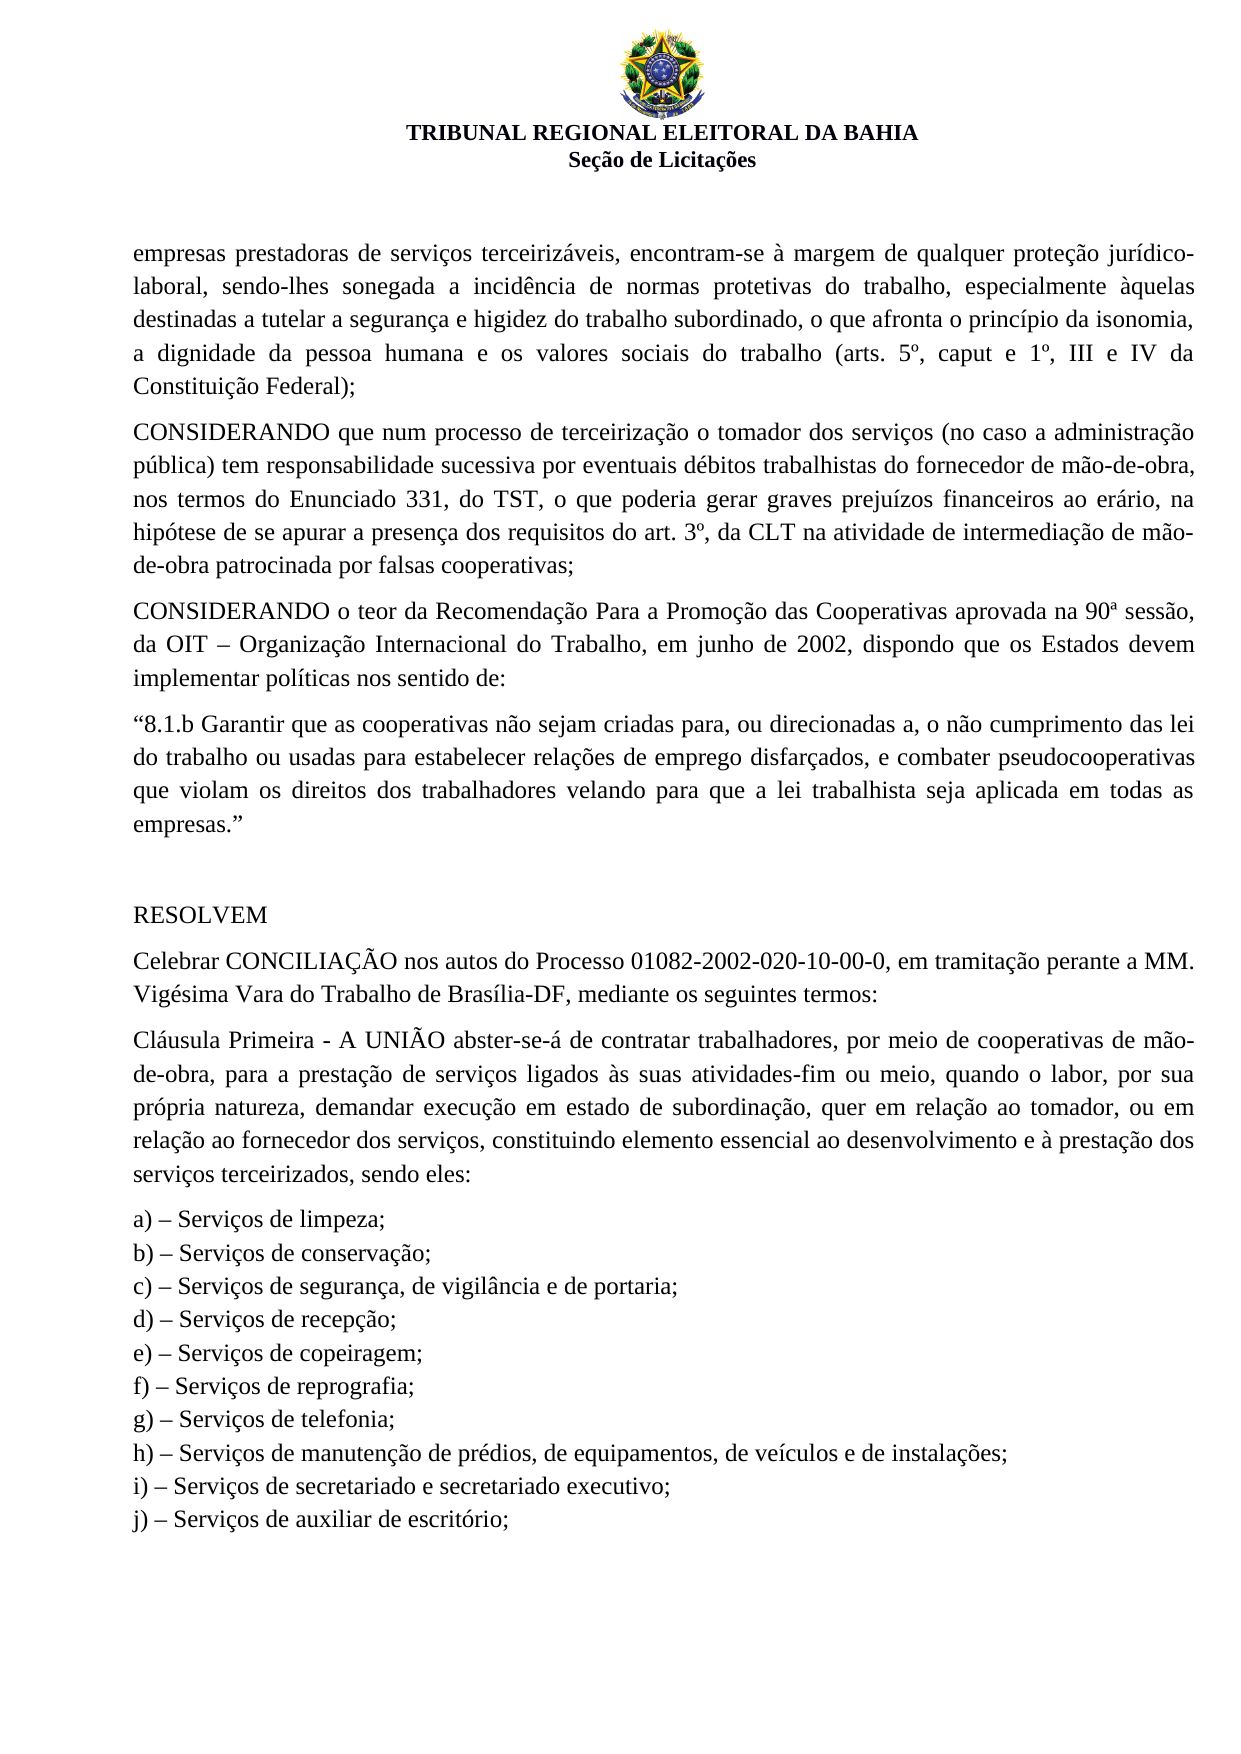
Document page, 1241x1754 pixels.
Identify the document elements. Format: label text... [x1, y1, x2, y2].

text CONSIDERANDO o teor da Recomendação Para a Promoção das Cooperativas aprovada na 90ª sessão, da OIT – Organização Internacional do Trabalho, em junho de 2002, dispondo que os Estados devem implementar políticas nos sentido de: [133, 593, 1196, 693]
text RESOLVEM [133, 897, 1196, 930]
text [133, 1201, 1196, 1534]
text CONSIDERANDO que num processo de terceirização o tomador dos serviços (no caso a administração pública) tem responsabilidade sucessiva por eventuais débitos trabalhistas do fornecedor de mão-de-obra, nos termos do Enunciado 331, do TST, o que poderia gerar graves prejuízos financeiros ao erário, na hipótese de se apurar a presença dos requisitos do art. 3º, da CLT na atividade de intermediação de mão-de-obra patrocinada por falsas cooperativas; [133, 414, 1196, 580]
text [133, 234, 1196, 401]
text Celebrar CONCILIAÇÃO nos autos do Processo 01082-2002-020-10-00-0, em tramitação perante a MM. Vigésima Vara do Trabalho de Brasília-DF, mediante os seguintes termos: [133, 943, 1196, 1009]
text Cláusula Primeira - A UNIÃO abster-se-á de contratar trabalhadores, por meio de cooperativas de mão-de-obra, para a prestação de serviços ligados às suas atividades-fim ou meio, quando o labor, por sua própria natureza, demandar execução em estado de subordinação, quer em relação ao tomador, ou em relação ao fornecedor dos serviços, constituindo elemento essencial ao desenvolvimento e à prestação dos serviços terceirizados, sendo eles: [133, 1022, 1196, 1189]
text “8.1.b Garantir que as cooperativas não sejam criadas para, ou direcionadas a, o não cumprimento das lei do trabalho ou usadas para estabelecer relações de emprego disfarçados, e combater pseudocooperativas que violam os direitos dos trabalhadores velando para que a lei trabalhista seja aplicada em todas as empresas.” [133, 705, 1196, 839]
